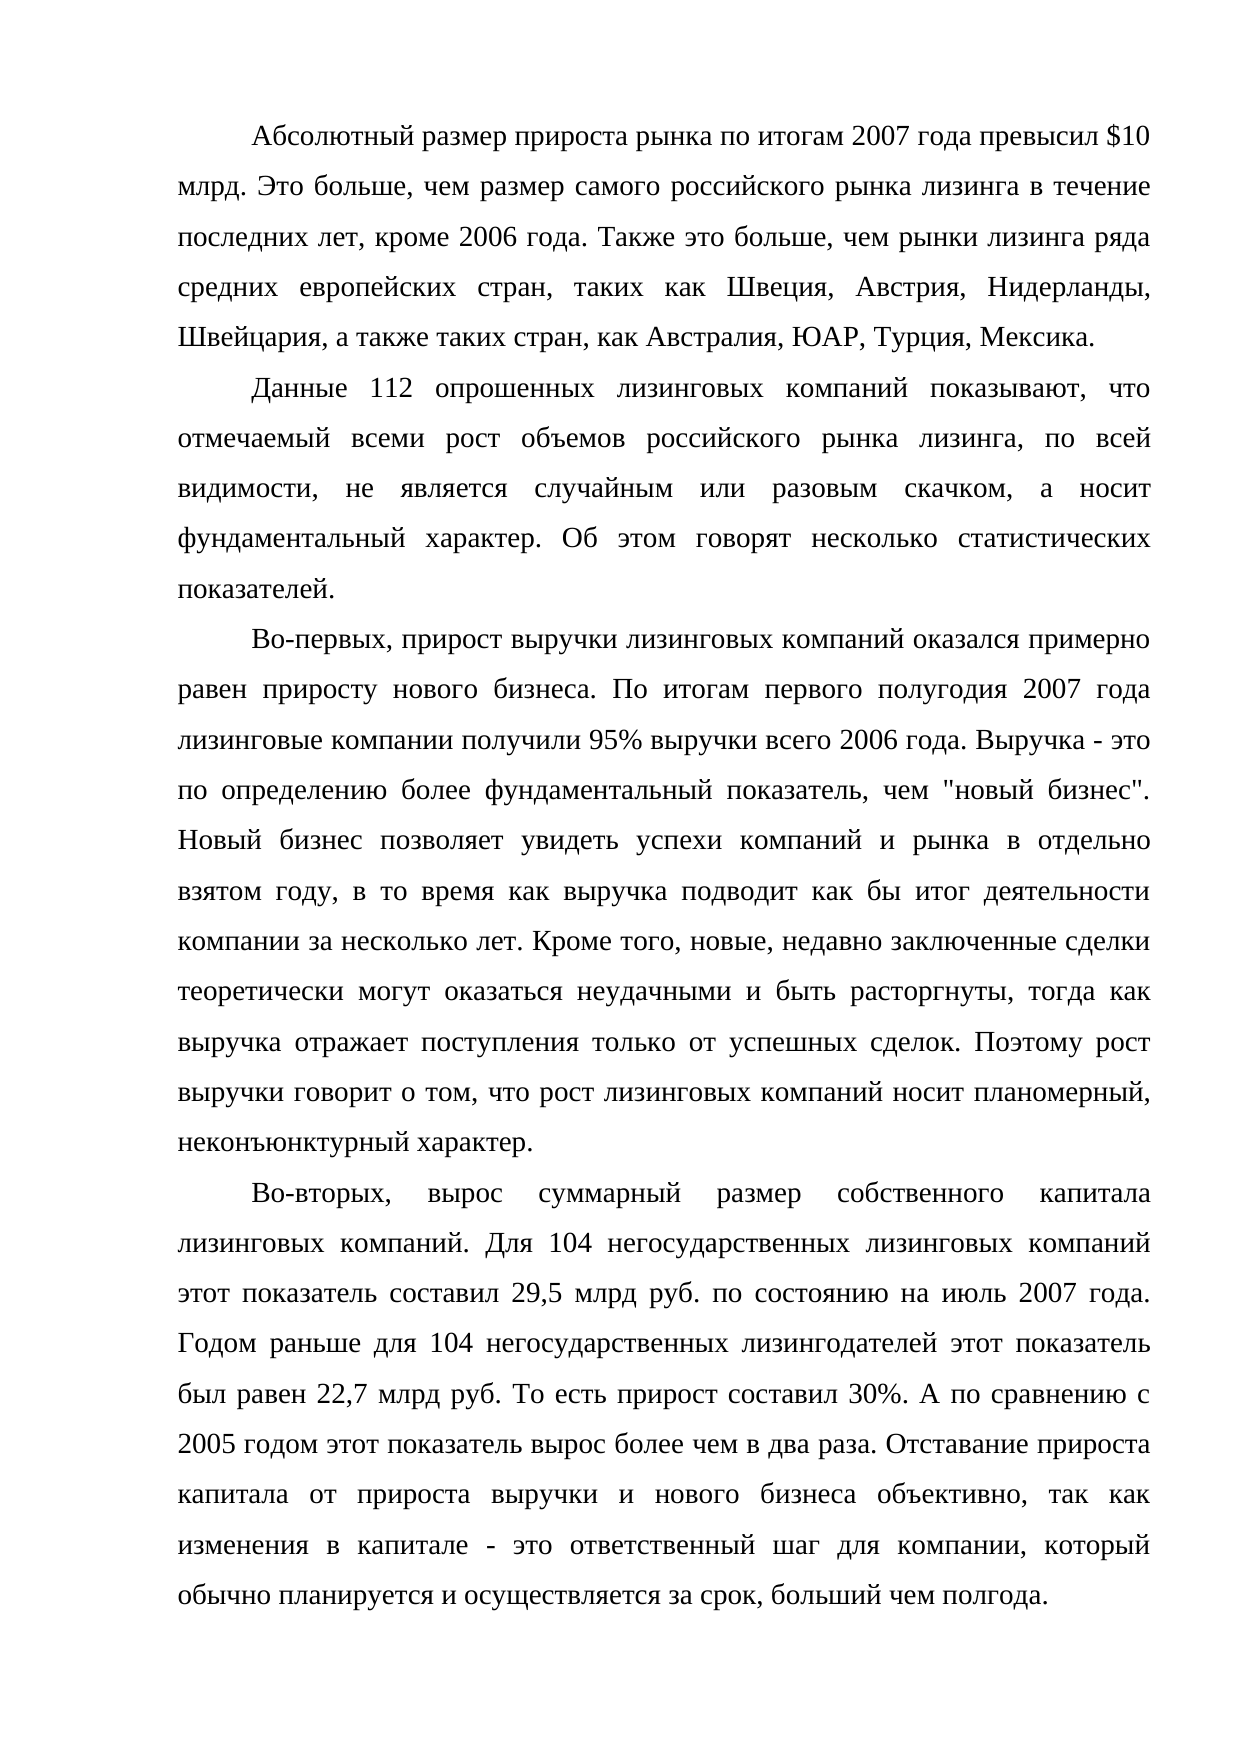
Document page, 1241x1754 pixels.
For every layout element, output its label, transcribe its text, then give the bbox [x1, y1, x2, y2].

text Во-вторых, вырос суммарный размер собственного капитала лизинговых компаний. Для 104 негосударственных лизинговых компаний этот показатель составил 29,5 млрд руб. по состоянию на июль 2007 года. Годом раньше для 104 негосударственных лизингодателей этот показатель был равен 22,7 млрд руб. То есть прирост составил 30%. А по сравнению с 2005 годом этот показатель вырос более чем в два раза. Отставание прироста капитала от прироста выручки и нового бизнеса объективно, так как изменения в капитале - это ответственный шаг для компании, который обычно планируется и осуществляется за срок, больший чем полгода. [177, 1175, 1152, 1611]
text Во-первых, прирост выручки лизинговых компаний оказался примерно равен приросту нового бизнеса. По итогам первого полугодия 2007 года лизинговые компании получили 95% выручки всего 2006 года. Выручка - это по определению более фундаментальный показатель, чем "новый бизнес". Новый бизнес позволяет увидеть успехи компаний и рынка в отдельно взятом году, в то время как выручка подводит как бы итог деятельности компании за несколько лет. Кроме того, новые, недавно заключенные сделки теоретически могут оказаться неудачными и быть расторгнуты, тогда как выручка отражает поступления только от успешных сделок. Поэтому рост выручки говорит о том, что рост лизинговых компаний носит планомерный, неконъюнктурный характер. [177, 621, 1152, 1158]
text Абсолютный размер прироста рынка по итогам 2007 года превысил $10 млрд. Это больше, чем размер самого российского рынка лизинга в течение последних лет, кроме 2006 года. Также это больше, чем рынки лизинга ряда средних европейских стран, таких как Швеция, Австрия, Нидерланды, Швейцария, а также таких стран, как Австралия, ЮАР, Турция, Мексика. [177, 118, 1152, 353]
text Данные 112 опрошенных лизинговых компаний показывают, что отмечаемый всеми рост объемов российского рынка лизинга, по всей видимости, не является случайным или разовым скачком, а носит фундаментальный характер. Об этом говорят несколько статистических показателей. [177, 370, 1152, 604]
